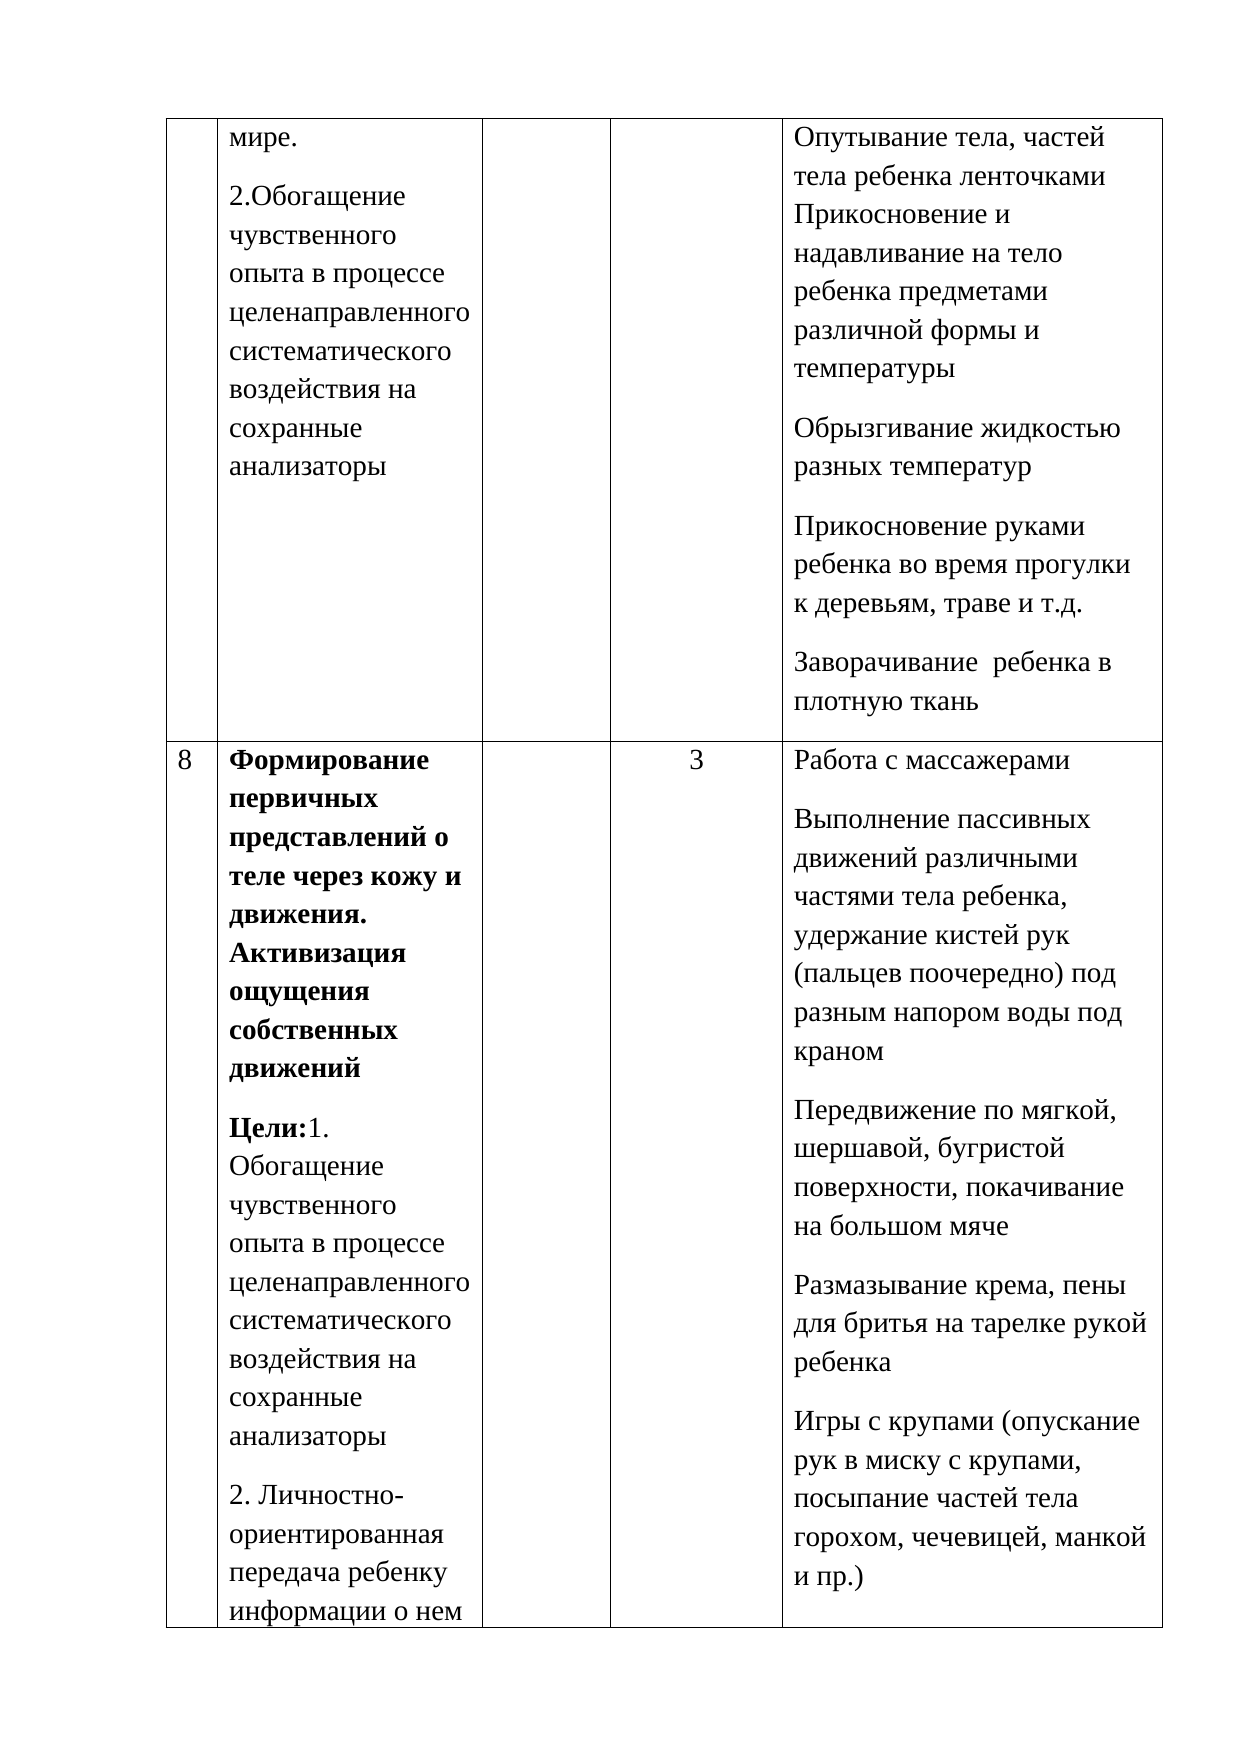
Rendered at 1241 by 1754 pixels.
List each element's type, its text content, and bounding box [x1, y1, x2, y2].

table_cell 7 [611, 119, 782, 741]
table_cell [783, 119, 1162, 741]
table_cell [483, 742, 610, 1627]
table_cell [483, 119, 610, 741]
table_cell 7 [167, 119, 217, 741]
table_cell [218, 119, 482, 741]
table_cell 3 [611, 742, 782, 1627]
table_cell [218, 742, 482, 1627]
table_cell 8 [167, 742, 217, 1627]
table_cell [783, 742, 1162, 1627]
